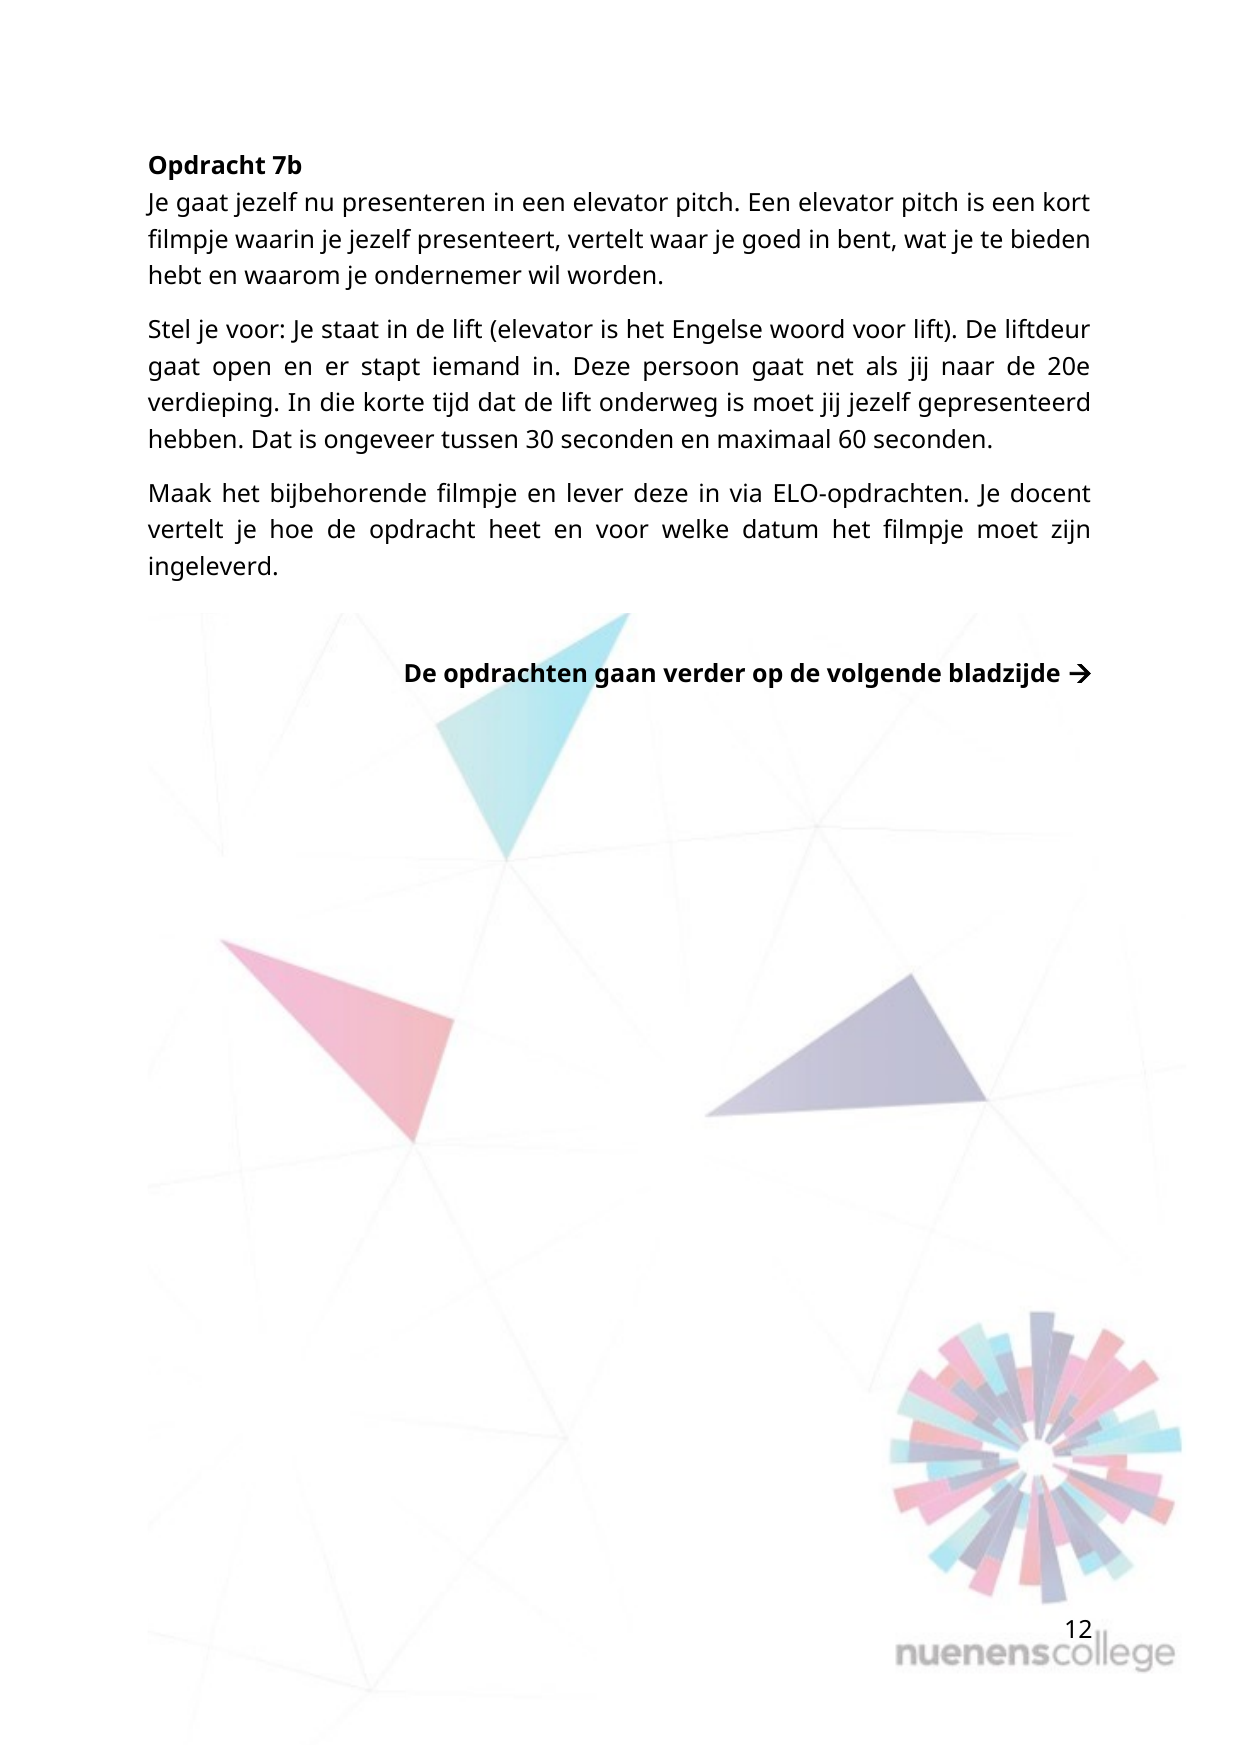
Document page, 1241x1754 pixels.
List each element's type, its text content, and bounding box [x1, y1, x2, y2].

picture [147, 613, 1187, 1745]
text De opdrachten gaan verder op de volgende bladzijde [148, 656, 1092, 690]
text Stel je voor: Je staat in de lift (elevator is het Engelse woord voor lift). De liftdeur gaat open en er stapt iemand in. Deze persoon gaat net als jij naar de 20e verdieping. In die korte tijd dat de lift onderweg is moet jij jezelf gepresenteerd hebben. Dat is ongeveer tussen 30 seconden en maximaal 60 seconden. [148, 311, 1092, 456]
text Je gaat jezelf nu presenteren in een elevator pitch. Een elevator pitch is een kort filmpje waarin je jezelf presenteert, vertelt waar je goed in bent, wat je te bieden hebt en waarom je ondernemer wil worden. [148, 184, 1092, 292]
subtitle Opdracht 7b [148, 148, 1092, 182]
text Maak het bijbehorende filmpje en lever deze in via ELO-opdrachten. Je docent vertelt je hoe de opdracht heet en voor welke datum het filmpje moet zijn ingeleverd. [148, 475, 1092, 583]
